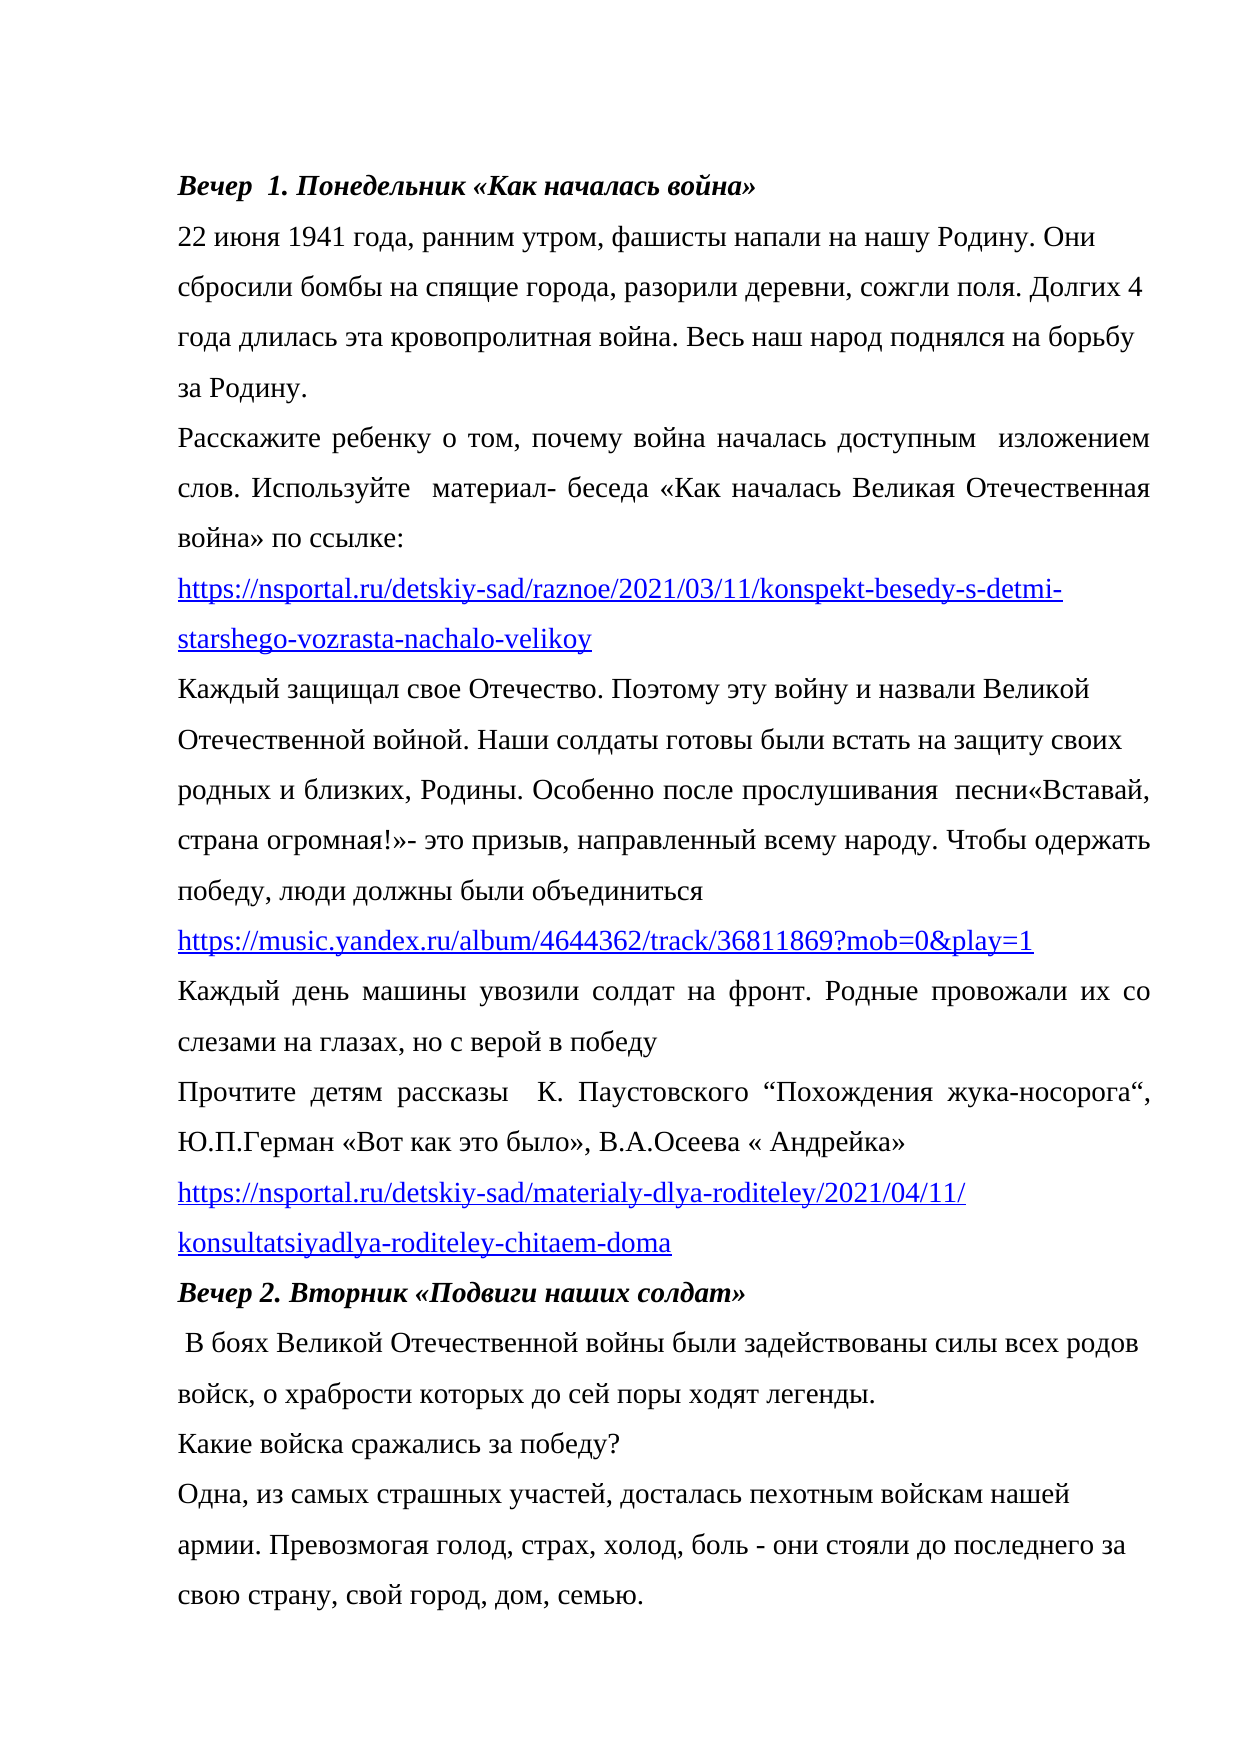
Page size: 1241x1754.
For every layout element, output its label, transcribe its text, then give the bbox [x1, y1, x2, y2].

text армии. Превозмогая голод, страх, холод, боль - они стояли до последнего за [177, 1527, 1152, 1560]
text 22 июня 1941 года, ранним утром, фашисты напали на нашу Родину. Они [177, 219, 1152, 252]
text Каждый день машины увозили солдат на фронт. Родные провожали их со слезами на глазах, но с верой в победу [177, 973, 1152, 1057]
text свою страну, свой город, дом, семью. [177, 1577, 1152, 1611]
text Какие войска сражались за победу? [177, 1426, 1152, 1460]
text Расскажите ребенку о том, почему война началась доступным изложением слов. Используйте материал- беседа «Как началась Великая Отечественная война» по ссылке: [177, 420, 1152, 554]
text войск, о храбрости которых до сей поры ходят легенды. [177, 1376, 1152, 1409]
text В боях Великой Отечественной войны были задействованы силы всех родов [177, 1326, 1152, 1359]
text https://nsportal.ru/detskiy-sad/raznoe/2021/03/11/konspekt-besedy-s-detmi-starshego-vozrasta-nachalo-velikoy [177, 571, 1152, 655]
text за Родину. [177, 370, 1152, 403]
text https://nsportal.ru/detskiy-sad/materialy-dlya-roditeley/2021/04/11/konsultatsiyadlya-roditeley-chitaem-doma [177, 1175, 1152, 1258]
text родных и близких, Родины. Особенно после прослушивания песни«Вставай, страна огромная!»- это призыв, направленный всему народу. Чтобы одержать победу, люди должны были объединиться [177, 772, 1152, 906]
text Каждый защищал свое Отечество. Поэтому эту войну и назвали Великой [177, 672, 1152, 705]
text Одна, из самых страшных участей, досталась пехотным войскам нашей [177, 1477, 1152, 1510]
text Отечественной войной. Наши солдаты готовы были встать на защиту своих [177, 722, 1152, 755]
text года длилась эта кровопролитная война. Весь наш народ поднялся на борьбу [177, 319, 1152, 353]
text Прочтите детям рассказы К. Паустовского “Похождения жука-носорога“, Ю.П.Герман «Вот как это было», В.А.Осеева « Андрейка» [177, 1074, 1152, 1158]
text https://music.yandex.ru/album/4644362/track/36811869?mob=0&play=1 [177, 923, 1152, 957]
text сбросили бомбы на спящие города, разорили деревни, сожгли поля. Долгих 4 [177, 269, 1152, 303]
text Вечер 2. Вторник «Подвиги наших солдат» [177, 1275, 1152, 1309]
text Вечер 1. Понедельник «Как началась война» [177, 168, 1152, 202]
